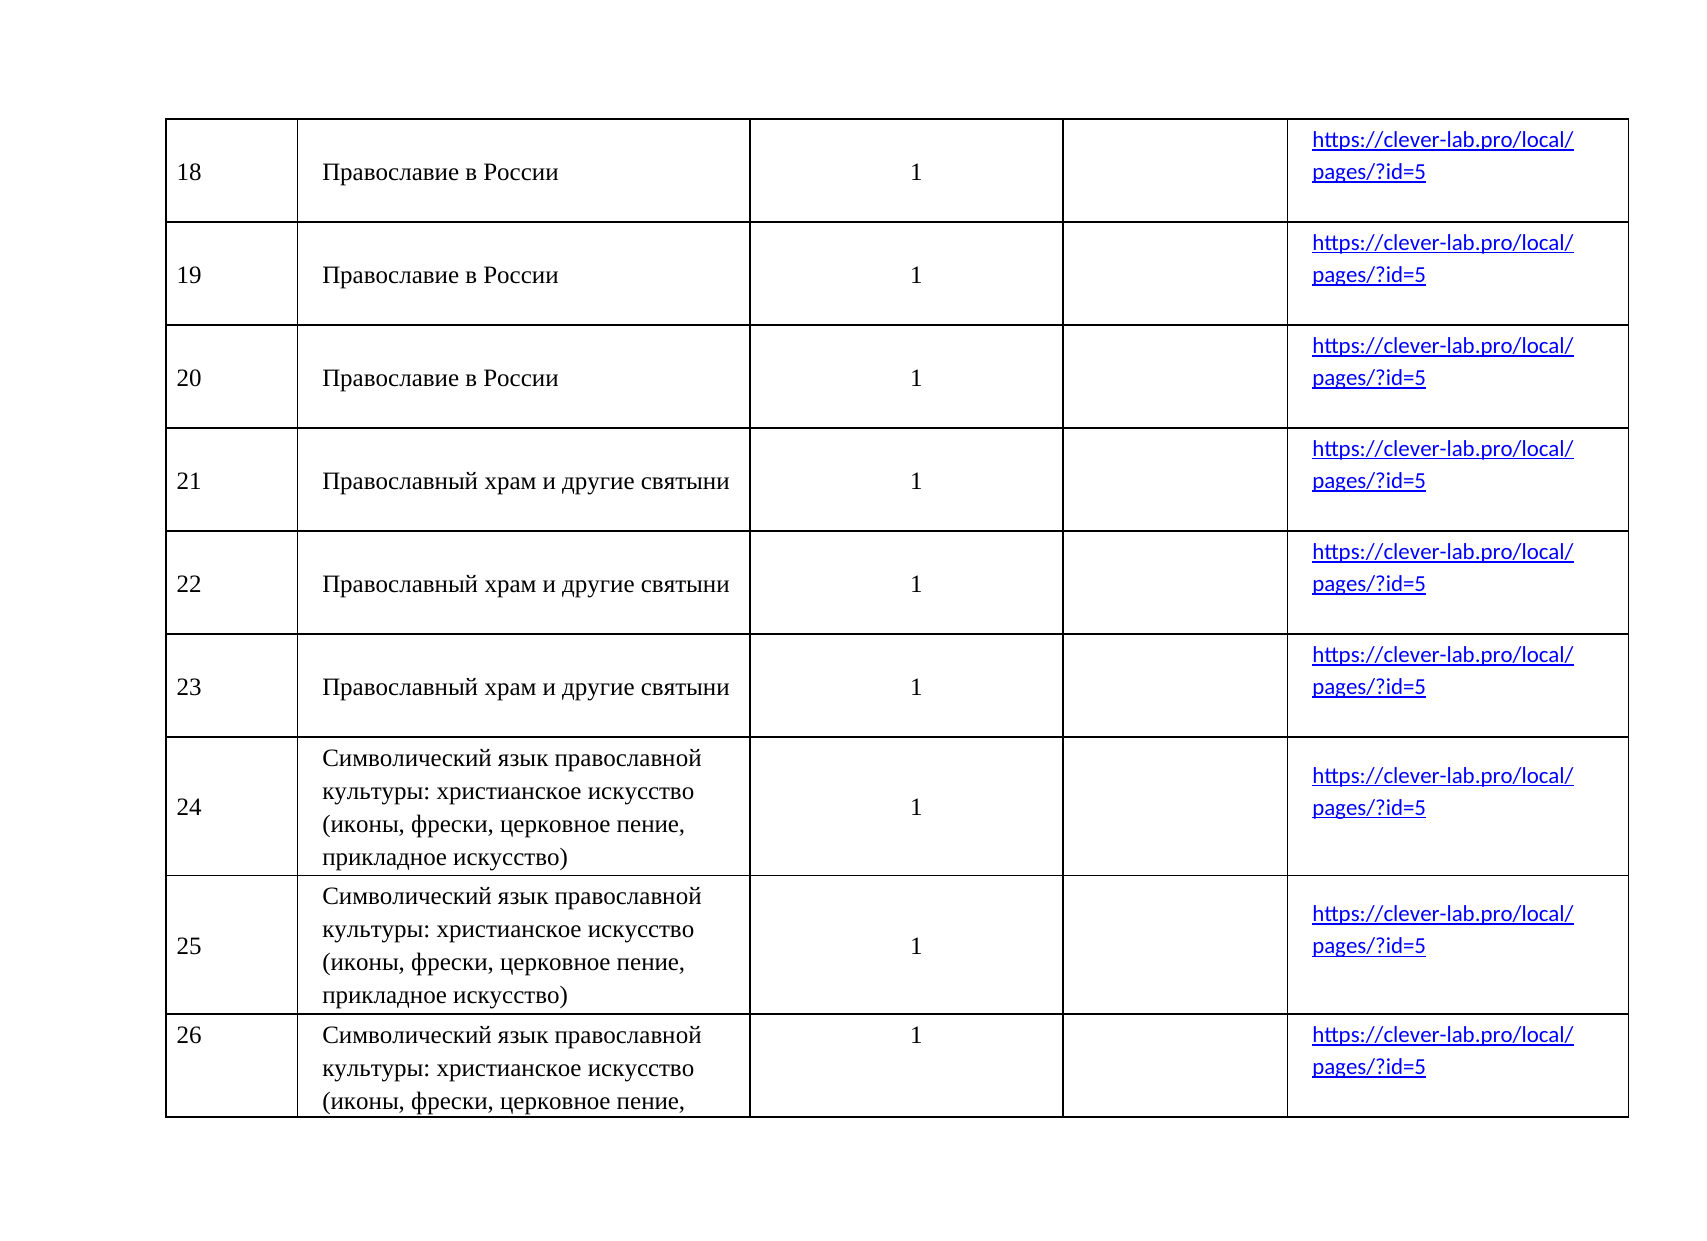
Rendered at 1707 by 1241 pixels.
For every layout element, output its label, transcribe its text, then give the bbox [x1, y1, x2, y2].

table_cell 1 [751, 223, 1062, 324]
table_cell 19 [167, 223, 297, 324]
table_cell 25 [167, 876, 297, 1013]
table_cell 24 [167, 738, 297, 875]
table_cell 1 [751, 1015, 1062, 1116]
table_cell 1 [751, 120, 1062, 221]
table_cell 20 [167, 326, 297, 427]
table_cell [1064, 223, 1287, 324]
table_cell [298, 120, 749, 221]
table_cell https://clever-lab.pro/local/pages/?id=5 [1288, 532, 1628, 633]
table_cell [1064, 635, 1287, 736]
table_cell 1 [751, 876, 1062, 1013]
table_cell https://clever-lab.pro/local/pages/?id=5 [1288, 635, 1628, 736]
table_cell 1 [751, 738, 1062, 875]
table_cell [1064, 876, 1287, 1013]
table_cell 1 [751, 635, 1062, 736]
table_cell [1064, 120, 1287, 221]
table_cell 23 [167, 635, 297, 736]
table_cell Православие в России [298, 326, 749, 427]
table_cell 21 [167, 429, 297, 530]
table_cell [1288, 1015, 1628, 1116]
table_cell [1288, 120, 1628, 221]
table_cell [1064, 532, 1287, 633]
table_cell Символический язык православной культуры: христианское искусство (иконы, фрески, церковное пение, прикладное искусство) [298, 738, 749, 875]
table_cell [298, 1015, 749, 1116]
table_cell https://clever-lab.pro/local/pages/?id=5 [1288, 876, 1628, 1013]
table_cell [1064, 738, 1287, 875]
table_cell 1 [751, 429, 1062, 530]
table_cell 1 [751, 532, 1062, 633]
table_cell Символический язык православной культуры: христианское искусство (иконы, фрески, церковное пение, прикладное искусство) [298, 876, 749, 1013]
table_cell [1288, 223, 1628, 324]
table_cell Православный храм и другие святыни [298, 532, 749, 633]
table_cell [1064, 1015, 1287, 1116]
table_cell [1064, 429, 1287, 530]
table_cell [1064, 326, 1287, 427]
table_cell Православный храм и другие святыни [298, 429, 749, 530]
table_cell 22 [167, 532, 297, 633]
table_cell 1 [751, 326, 1062, 427]
table_cell 18 [167, 120, 297, 221]
table_cell Православие в России [298, 223, 749, 324]
table_cell Православный храм и другие святыни [298, 635, 749, 736]
table_cell 26 [167, 1015, 297, 1116]
table_cell https://clever-lab.pro/local/pages/?id=5 [1288, 429, 1628, 530]
table_cell https://clever-lab.pro/local/pages/?id=5 [1288, 738, 1628, 875]
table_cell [1288, 326, 1628, 427]
